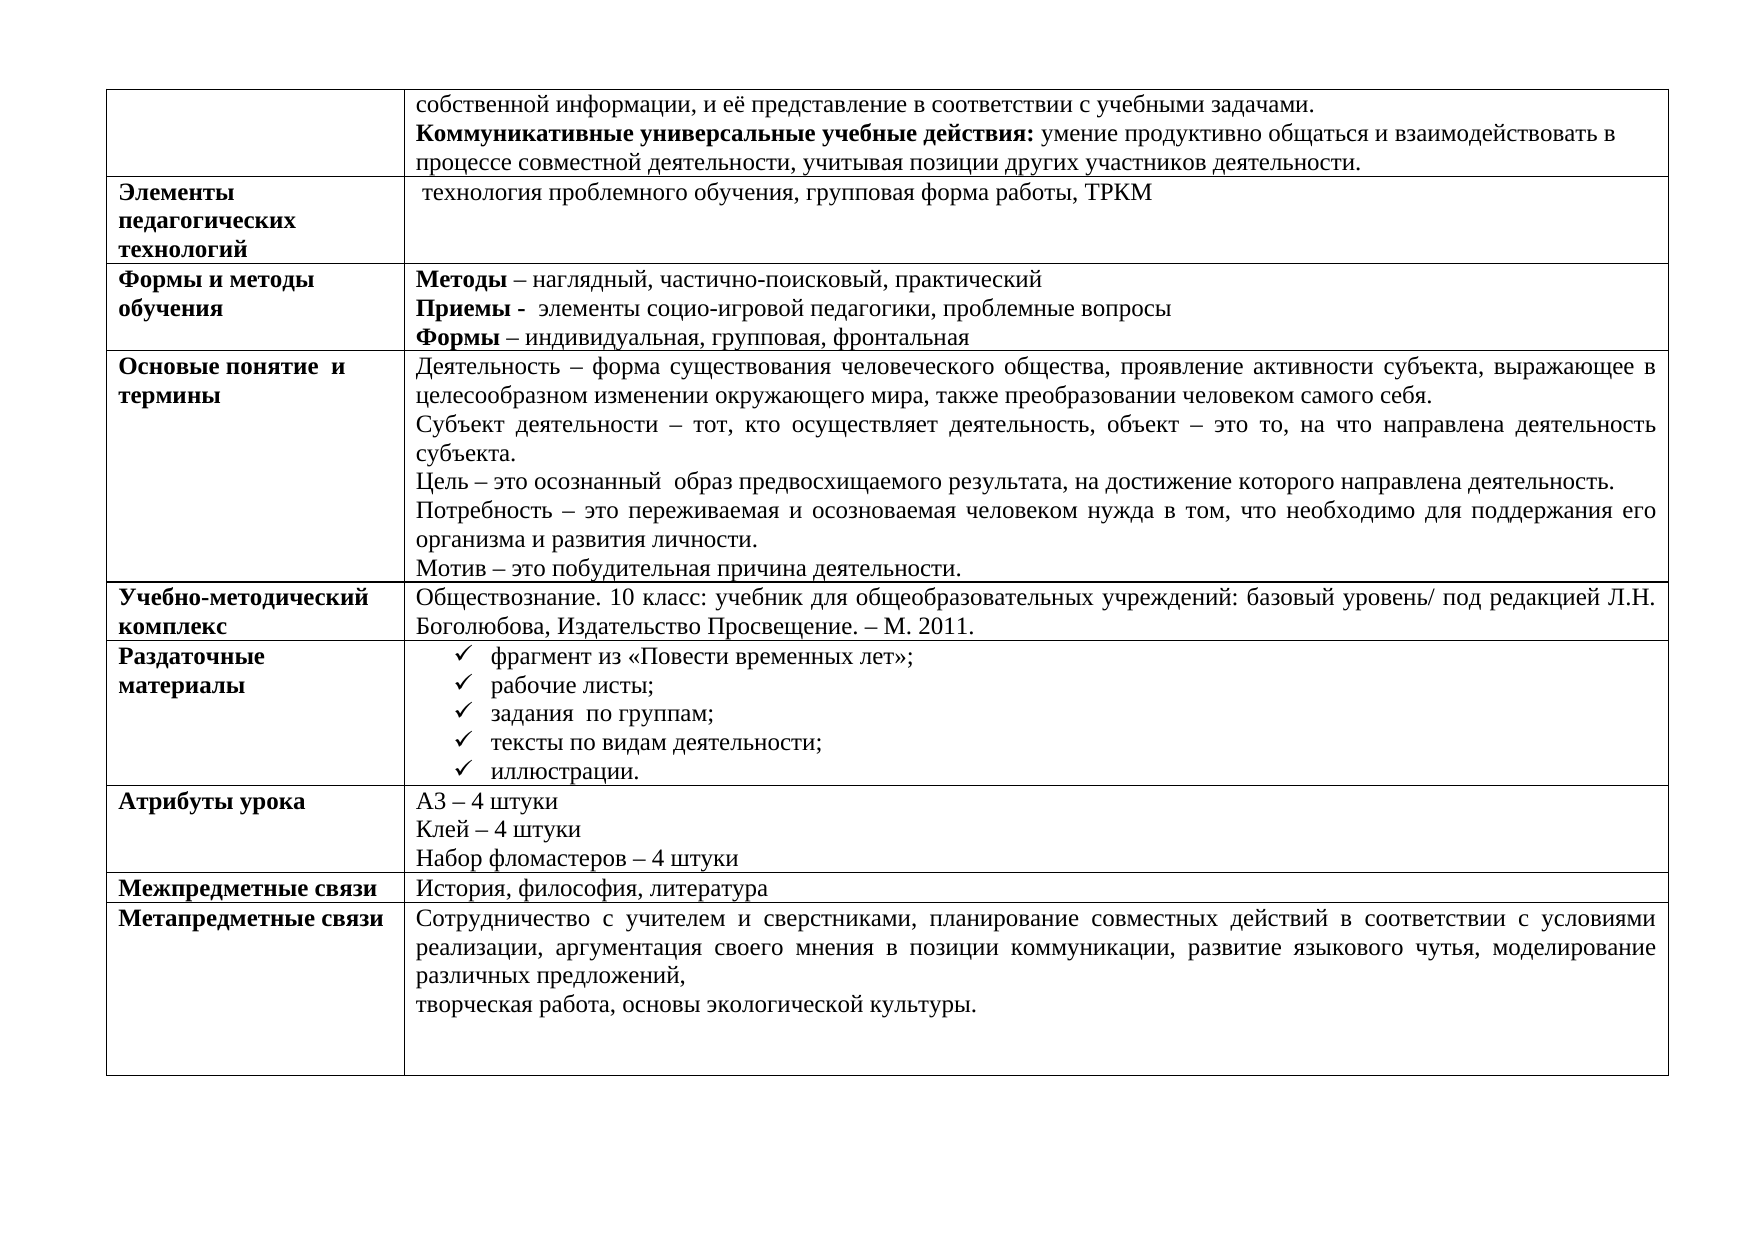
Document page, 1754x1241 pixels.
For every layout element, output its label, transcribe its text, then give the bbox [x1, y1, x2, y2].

table_cell Учебно-методический комплекс [107, 583, 404, 640]
table_cell Формы и методы обучения [107, 264, 404, 350]
table_cell Межпредметные связи [107, 873, 404, 902]
table_cell Атрибуты урока [107, 786, 404, 872]
table_cell История, философия, литература [405, 873, 1668, 902]
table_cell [107, 90, 404, 176]
table_cell технология проблемного обучения, групповая форма работы, ТРКМ [405, 177, 1668, 263]
table_cell Раздаточные материалы [107, 641, 404, 785]
table_cell Деятельность – форма существования человеческого общества, проявление активности субъекта, выражающее в целесообразном изменении окружающего мира, также преобразовании человеком самого себя. Субъект деятельности – тот, кто осуществляет деятельность, объект – это то, на что направлена деятельность субъекта. Цель – это осознанный образ предвосхищаемого результата, на достижение которого направлена деятельность. Потребность – это переживаемая и осозноваемая человеком нужда в том, что необходимо для поддержания его организма и развития личности. Мотив – это побудительная причина деятельности. [405, 351, 1668, 581]
table_cell Элементы педагогических технологий [107, 177, 404, 263]
table_cell Метапредметные связи [107, 903, 404, 1075]
table_cell фрагмент из «Повести временных лет»; рабочие листы; задания по группам; тексты по видам деятельности; иллюстрации. [405, 641, 1668, 785]
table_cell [405, 90, 1668, 176]
table_cell Основые понятие и термины [107, 351, 404, 581]
table_cell Методы – наглядный, частично-поисковый, практический Приемы - элементы социо-игровой педагогики, проблемные вопросы Формы – индивидуальная, групповая, фронтальная [405, 264, 1668, 350]
table_cell Сотрудничество с учителем и сверстниками, планирование совместных действий в соответствии с условиями реализации, аргументация своего мнения в позиции коммуникации, развитие языкового чутья, моделирование различных предложений, творческая работа, основы экологической культуры. [405, 903, 1668, 1075]
table_cell А3 – 4 штуки Клей – 4 штуки Набор фломастеров – 4 штуки [405, 786, 1668, 872]
table_cell Обществознание. 10 класс: учебник для общеобразовательных учреждений: базовый уровень/ под редакцией Л.Н. Боголюбова, Издательство Просвещение. – М. 2011. [405, 583, 1668, 640]
